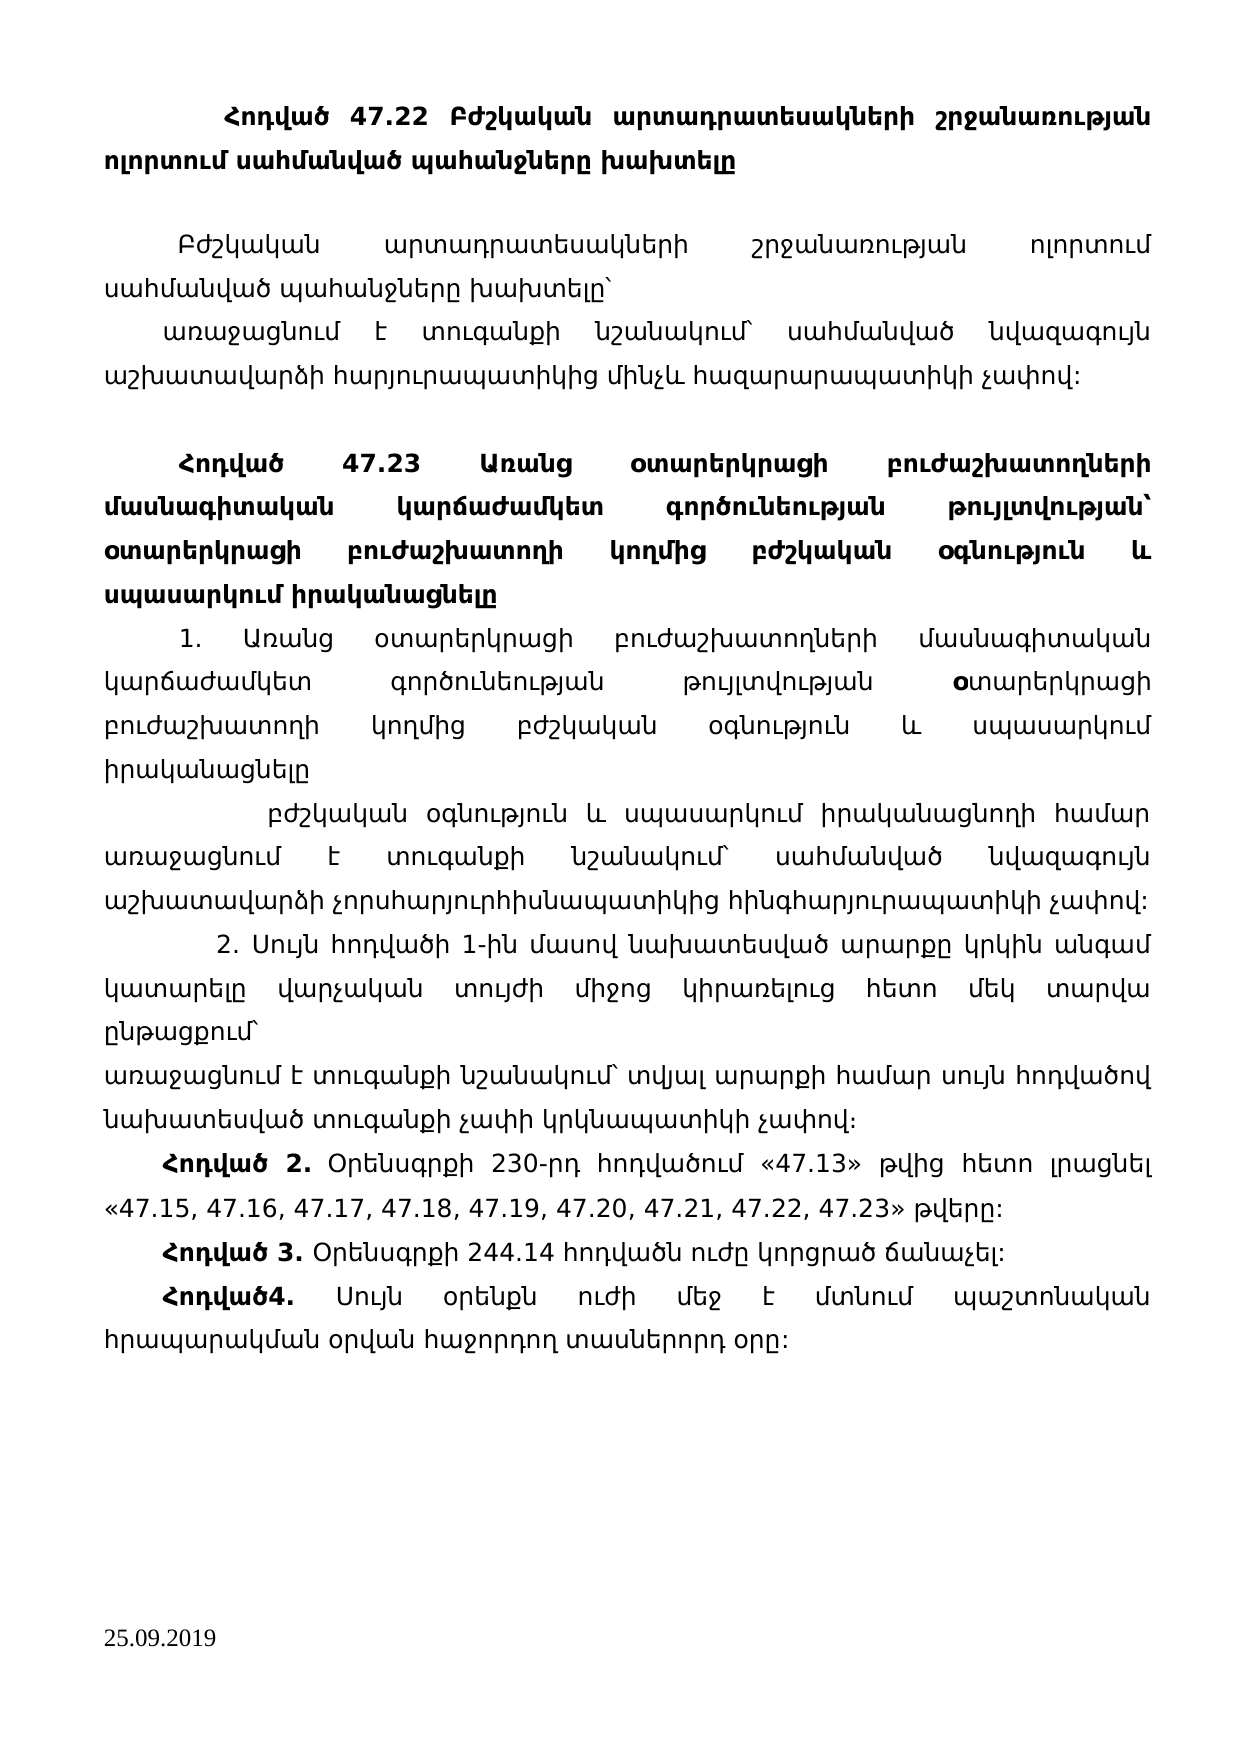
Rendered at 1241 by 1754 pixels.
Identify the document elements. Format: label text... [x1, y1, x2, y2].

subtitle Բժշկական արտադրատեսակների շրջանառության ոլորտում սահմանված պահանջները խախտելը՝ [103, 230, 1152, 303]
text 2. Սույն հոդվածի 1-ին մասով նախատեսված արարքը կրկին անգամ կատարելը վարչական տույժի միջոց կիրառելուց հետո մեկ տարվա ընթացքում՝ [103, 930, 1152, 1047]
subtitle առաջացնում է տուգանքի նշանակում՝ սահմանված նվազագույն աշխատավարձի հարյուրապատիկից մինչև հազարարապատիկի չափով: [103, 318, 1152, 391]
text Հոդված 47.23 Առանց օտարերկրացի բուժաշխատողների մասնագիտական կարճաժամկետ գործունեության թույլտվության՝ օտարերկրացի բուժաշխատողի կողմից բժշկական օգնություն և սպասարկում իրականացնելը [103, 449, 1152, 609]
subtitle Հոդված 47.22 Բժշկական արտադրատեսակների շրջանառության ոլորտում սահմանված պահանջները խախտելը [103, 103, 1152, 176]
text Հոդված 2. Օրենսգրքի 230-րդ հոդվածում «47.13» թվից հետո լրացնել «47.15, 47.16, 47.17, 47.18, 47.19, 47.20, 47.21, 47.22, 47.23» թվերը: [103, 1149, 1152, 1223]
text Հոդված 3. Օրենսգրքի 244.14 հոդվածն ուժը կորցրած ճանաչել: [103, 1238, 1152, 1267]
text 1. Առանց օտարերկրացի բուժաշխատողների մասնագիտական կարճաժամկետ գործունեության թույլտվության օտարերկրացի բուժաշխատողի կողմից բժշկական օգնություն և սպասարկում իրականացնելը [103, 624, 1152, 784]
text բժշկական օգնություն և սպասարկում իրականացնողի համար առաջացնում է տուգանքի նշանակում՝ սահմանված նվազագույն աշխատավարձի չորսհարյուրհիսնապատիկից հինգհարյուրապատիկի չափով: [103, 799, 1152, 916]
text Հոդված4. Սույն օրենքն ուժի մեջ է մտնում պաշտոնական հրապարակման օրվան հաջորդող տասներորդ օրը: [103, 1282, 1152, 1354]
text առաջացնում է տուգանքի նշանակում՝ տվյալ արարքի համար սույն հոդվածով նախատեսված տուգանքի չափի կրկնապատիկի չափով։ [103, 1061, 1152, 1134]
